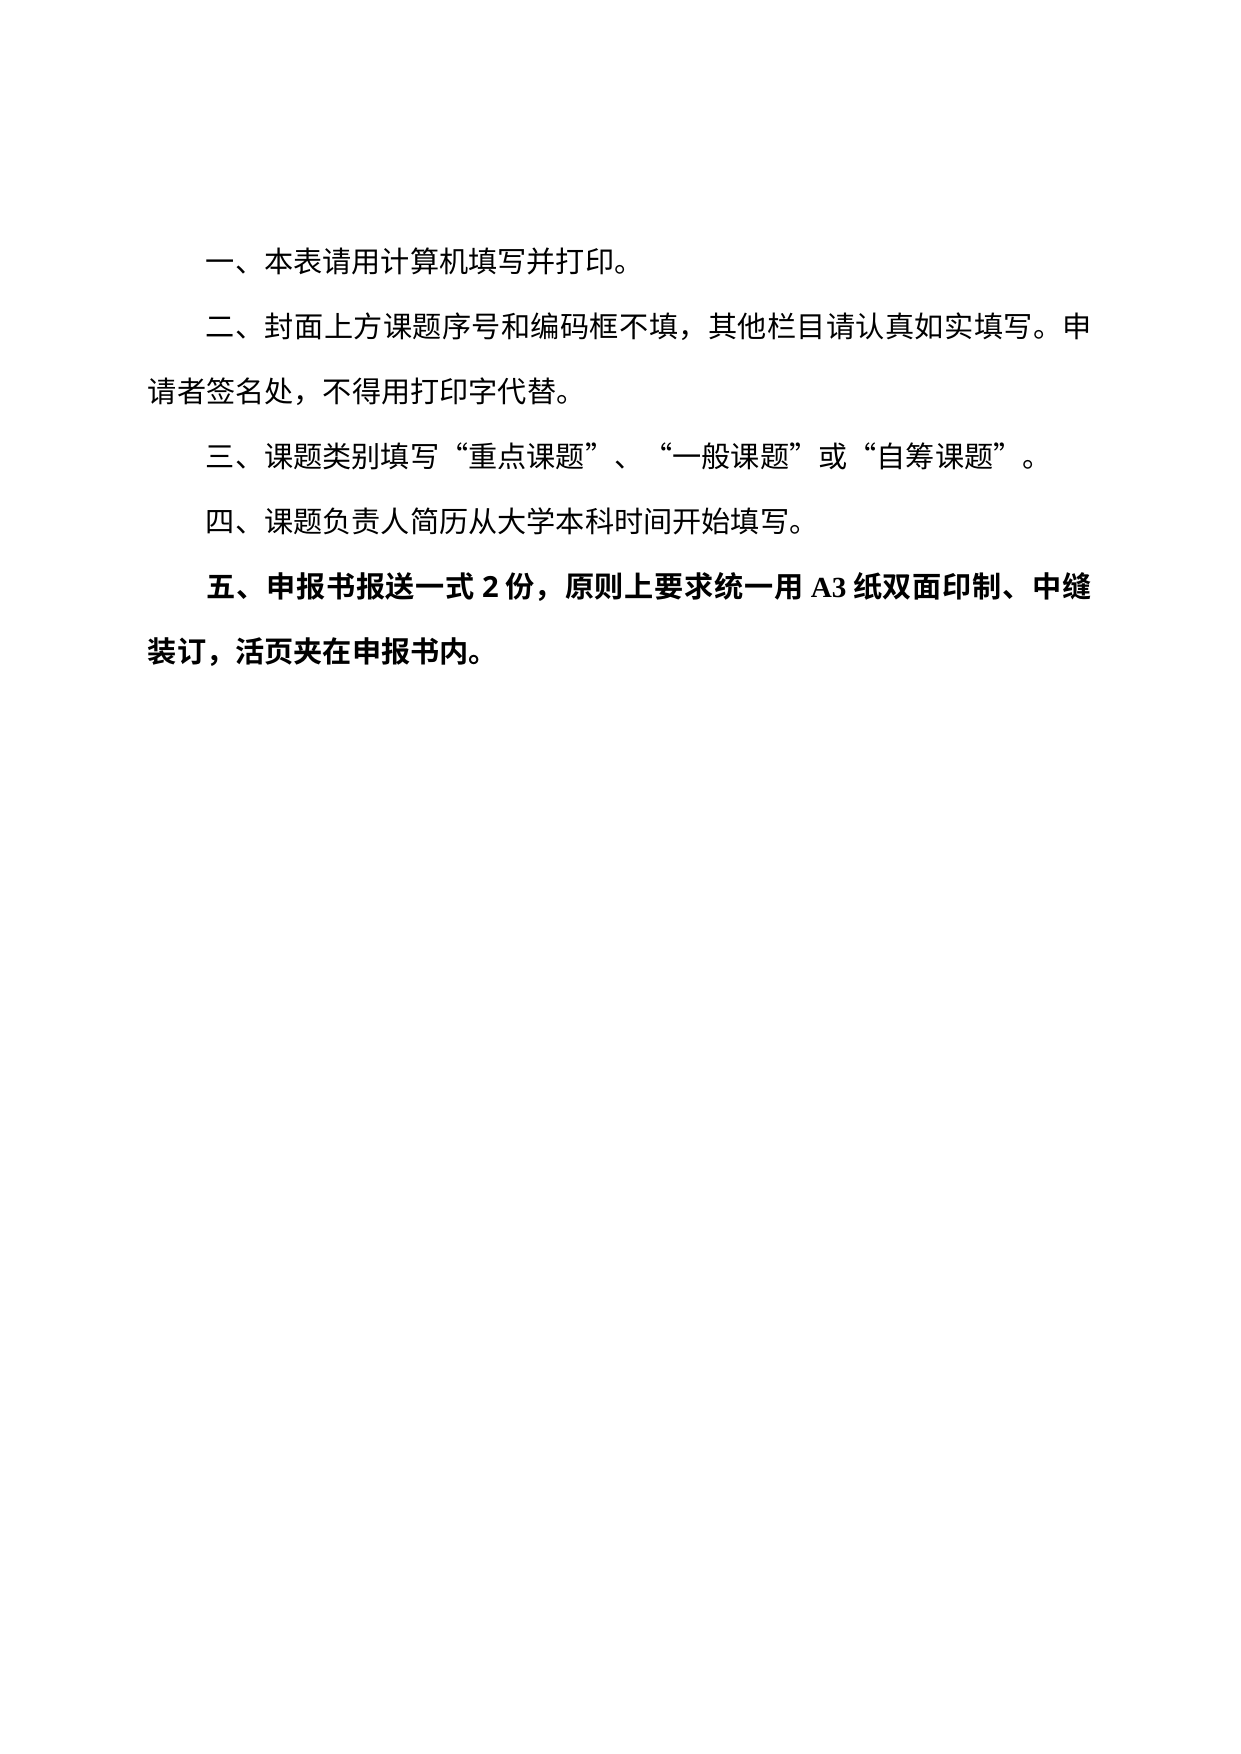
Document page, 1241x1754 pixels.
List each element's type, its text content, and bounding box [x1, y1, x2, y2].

text 一、本表请用计算机填写并打印。 [148, 227, 1092, 292]
text 二、封面上方课题序号和编码框不填，其他栏目请认真如实填写。申请者签名处，不得用打印字代替。 [148, 292, 1092, 422]
text 四、课题负责人简历从大学本科时间开始填写。 [148, 487, 1092, 552]
text 三、课题类别填写“重点课题”、“一般课题”或“自筹课题”。 [148, 422, 1092, 487]
text 五、申报书报送一式2份，原则上要求统一用A3纸双面印制、中缝装订，活页夹在申报书内。 [148, 552, 1092, 682]
